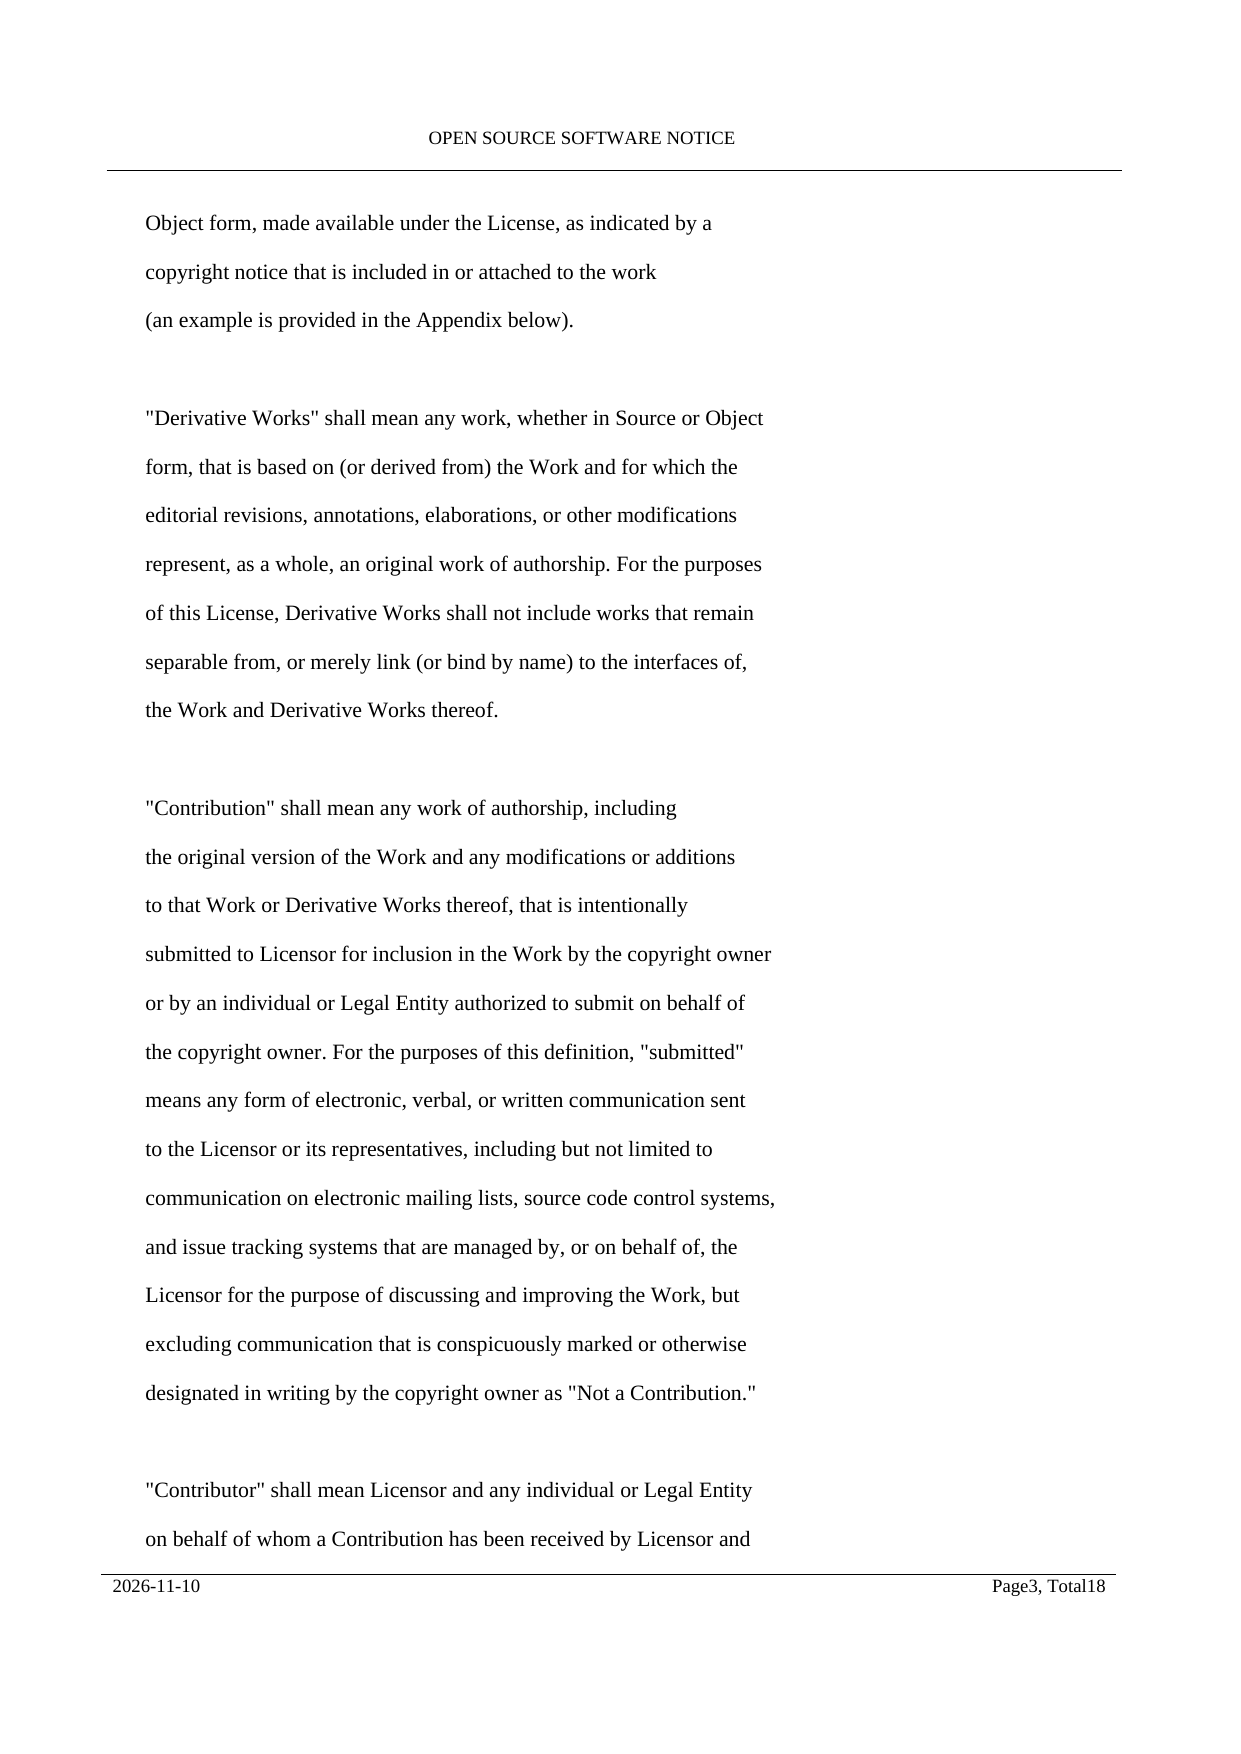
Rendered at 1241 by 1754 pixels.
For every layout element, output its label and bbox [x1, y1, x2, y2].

text [112, 206, 1128, 1555]
